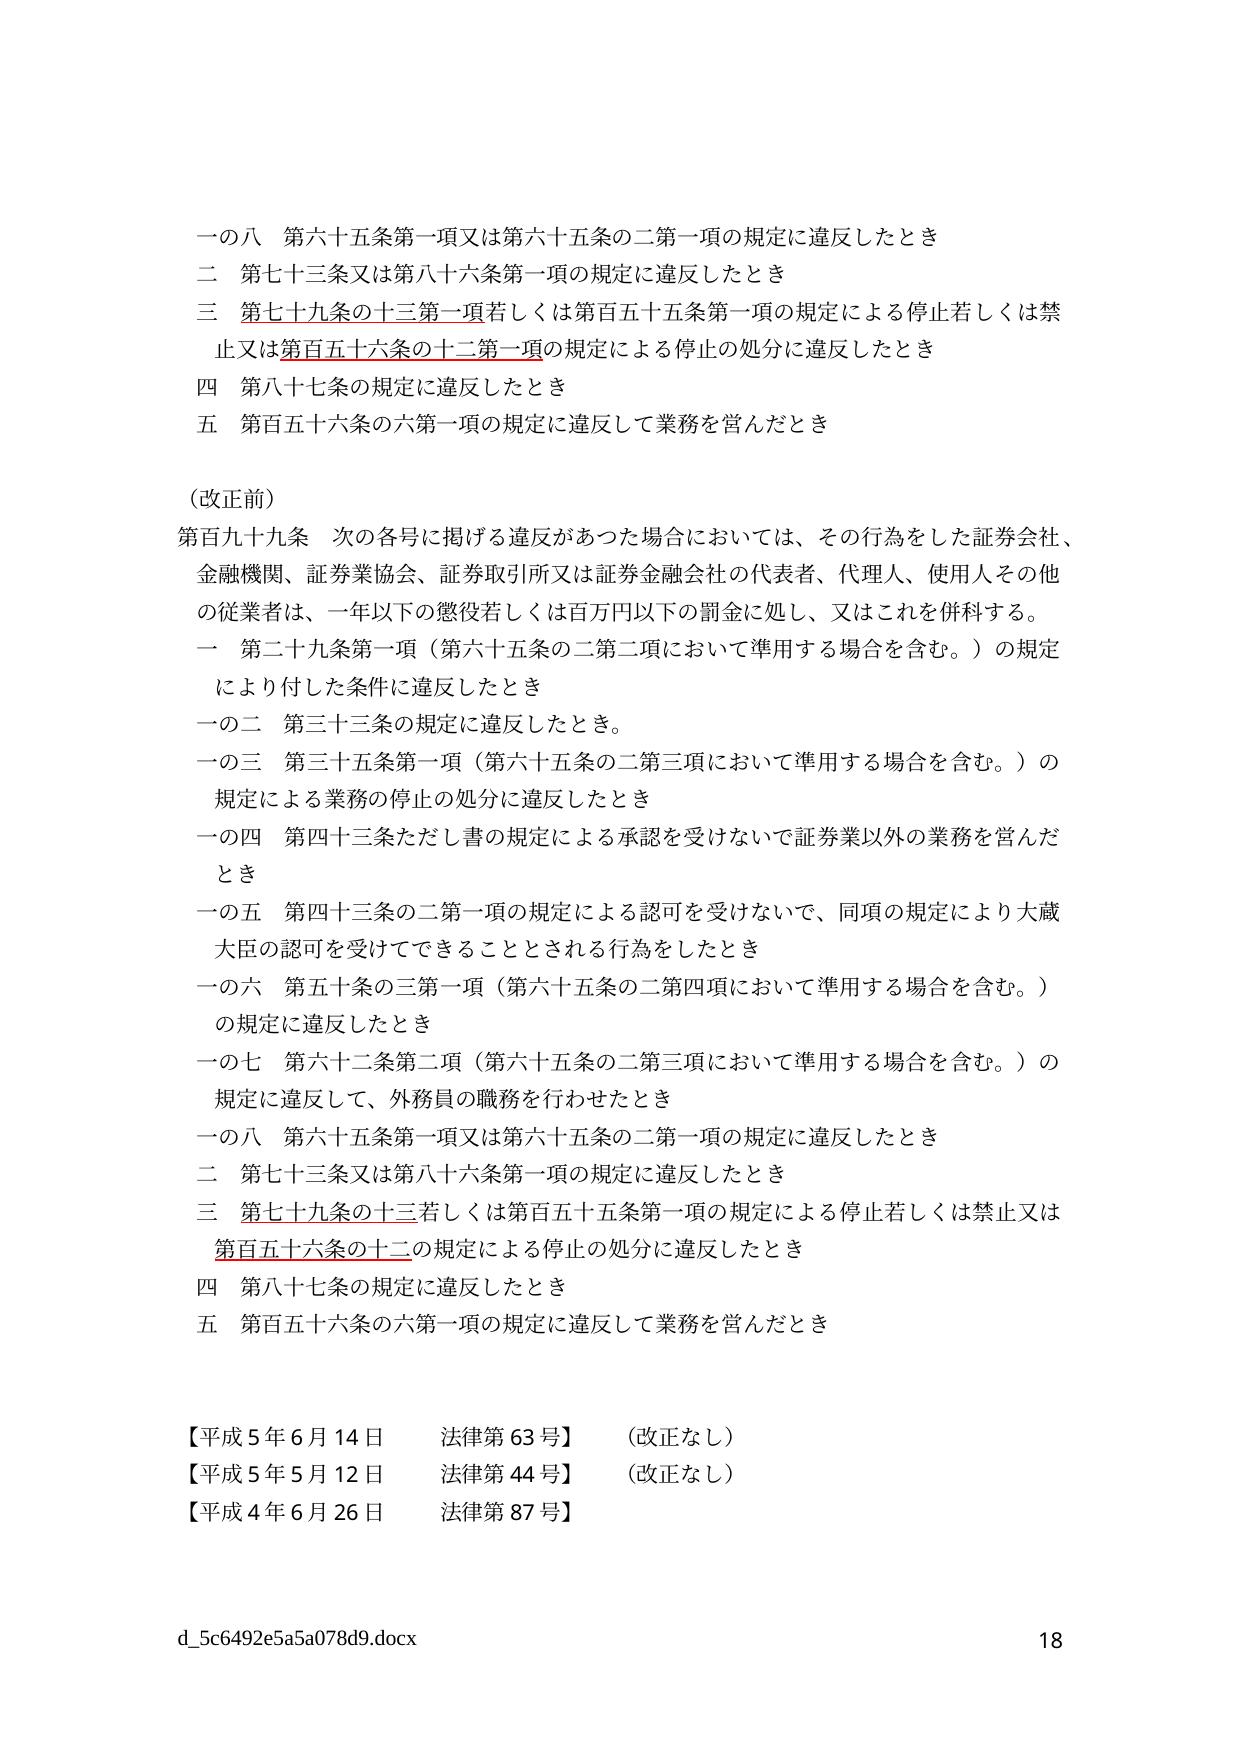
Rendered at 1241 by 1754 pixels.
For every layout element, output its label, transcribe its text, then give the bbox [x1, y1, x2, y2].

text 四 第八十七条の規定に違反したとき [196, 367, 1063, 404]
text 一の七 第六十二条第二項（第六十五条の二第三項において準用する場合を含む。）の規定に違反して、外務員の職務を行わせたとき [196, 1042, 1063, 1117]
text 第百九十九条 次の各号に掲げる違反があつた場合においては、その行為をした証券会社、金融機関、証券業協会、証券取引所又は証券金融会社の代表者、代理人、使用人その他の従業者は、一年以下の懲役若しくは百万円以下の罰金に処し、又はこれを併科する。 [177, 517, 1063, 629]
text 三 第七十九条の十三若しくは第百五十五条第一項の規定による停止若しくは禁止又は第百五十六条の十二の規定による停止の処分に違反したとき [196, 1192, 1063, 1267]
text 【平成5年5月12日 法律第44号】 （改正なし） [177, 1454, 1063, 1492]
text 一の六 第五十条の三第一項（第六十五条の二第四項において準用する場合を含む。）の規定に違反したとき [196, 967, 1063, 1042]
text 五 第百五十六条の六第一項の規定に違反して業務を営んだとき [196, 404, 1063, 442]
text 一 第二十九条第一項（第六十五条の二第二項において準用する場合を含む。）の規定により付した条件に違反したとき [196, 629, 1063, 704]
text （改正前） [177, 479, 1063, 517]
text 五 第百五十六条の六第一項の規定に違反して業務を営んだとき [196, 1304, 1063, 1342]
text 一の八 第六十五条第一項又は第六十五条の二第一項の規定に違反したとき [196, 217, 1063, 254]
text 四 第八十七条の規定に違反したとき [196, 1267, 1063, 1304]
text 【平成4年6月26日 法律第87号】 [177, 1492, 1063, 1529]
text 一の八 第六十五条第一項又は第六十五条の二第一項の規定に違反したとき [196, 1117, 1063, 1154]
text 二 第七十三条又は第八十六条第一項の規定に違反したとき [196, 254, 1063, 292]
text 一の二 第三十三条の規定に違反したとき。 [196, 704, 1063, 742]
text 二 第七十三条又は第八十六条第一項の規定に違反したとき [196, 1154, 1063, 1192]
text 一の五 第四十三条の二第一項の規定による認可を受けないで、同項の規定により大蔵大臣の認可を受けてできることとされる行為をしたとき [196, 892, 1063, 967]
text 【平成5年6月14日 法律第63号】 （改正なし） [177, 1417, 1063, 1454]
text 一の四 第四十三条ただし書の規定による承認を受けないで証券業以外の業務を営んだとき [196, 817, 1063, 892]
text 一の三 第三十五条第一項（第六十五条の二第三項において準用する場合を含む。）の規定による業務の停止の処分に違反したとき [196, 742, 1063, 817]
text 三 第七十九条の十三第一項若しくは第百五十五条第一項の規定による停止若しくは禁止又は第百五十六条の十二第一項の規定による停止の処分に違反したとき [196, 292, 1063, 367]
